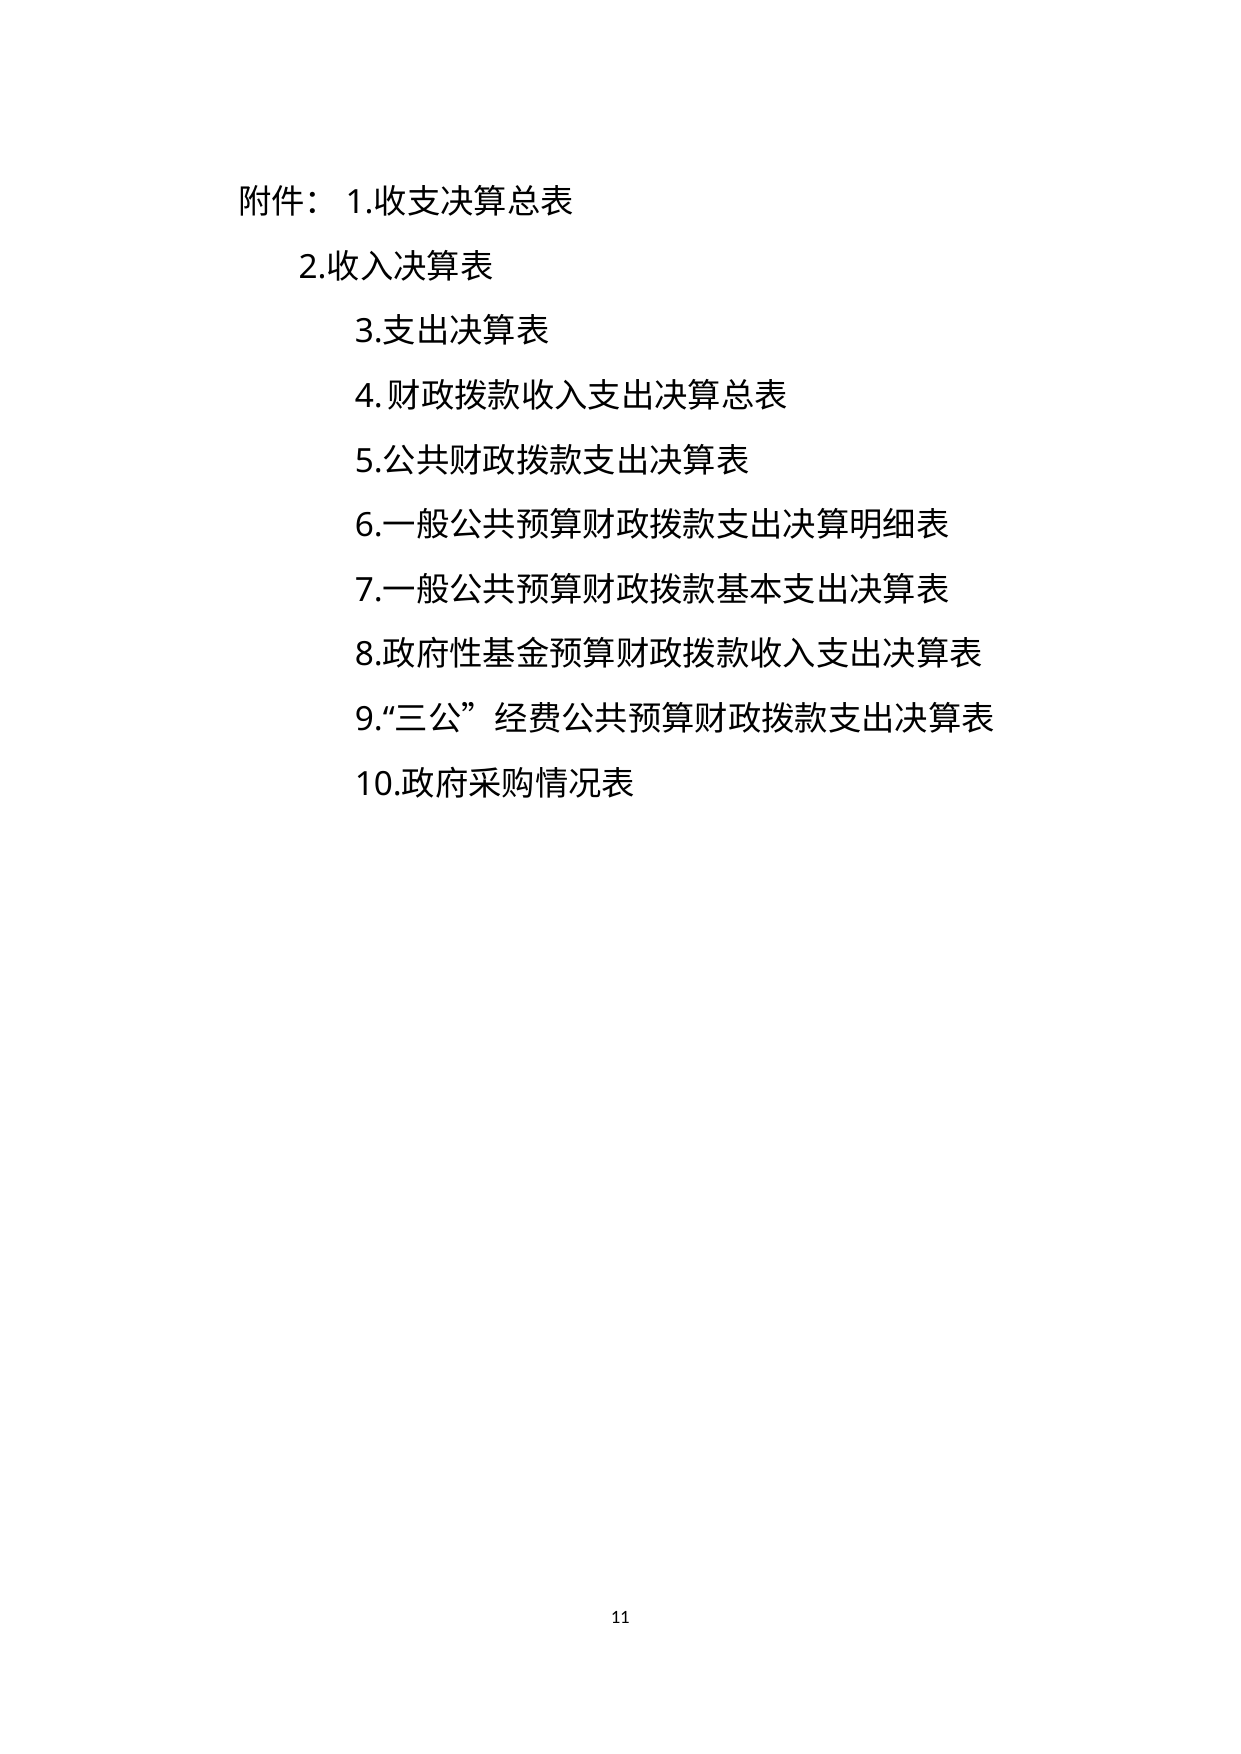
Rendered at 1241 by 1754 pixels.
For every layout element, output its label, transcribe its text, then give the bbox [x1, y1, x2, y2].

text 4. 财政拨款收入支出决算总表 [171, 356, 1069, 420]
text 6.一般公共预算财政拨款支出决算明细表 [171, 485, 1069, 549]
text 7.一般公共预算财政拨款基本支出决算表 [171, 549, 1069, 614]
text 2.收入决算表 [171, 227, 1069, 291]
text 8.政府性基金预算财政拨款收入支出决算表 [171, 614, 1069, 679]
text 10.政府采购情况表 [171, 743, 1069, 808]
text 附件： 1.收支决算总表 [171, 162, 1069, 227]
text 5.公共财政拨款支出决算表 [171, 420, 1069, 485]
text 3.支出决算表 [171, 291, 1069, 356]
text 9.“三公”经费公共预算财政拨款支出决算表 [171, 679, 1069, 743]
